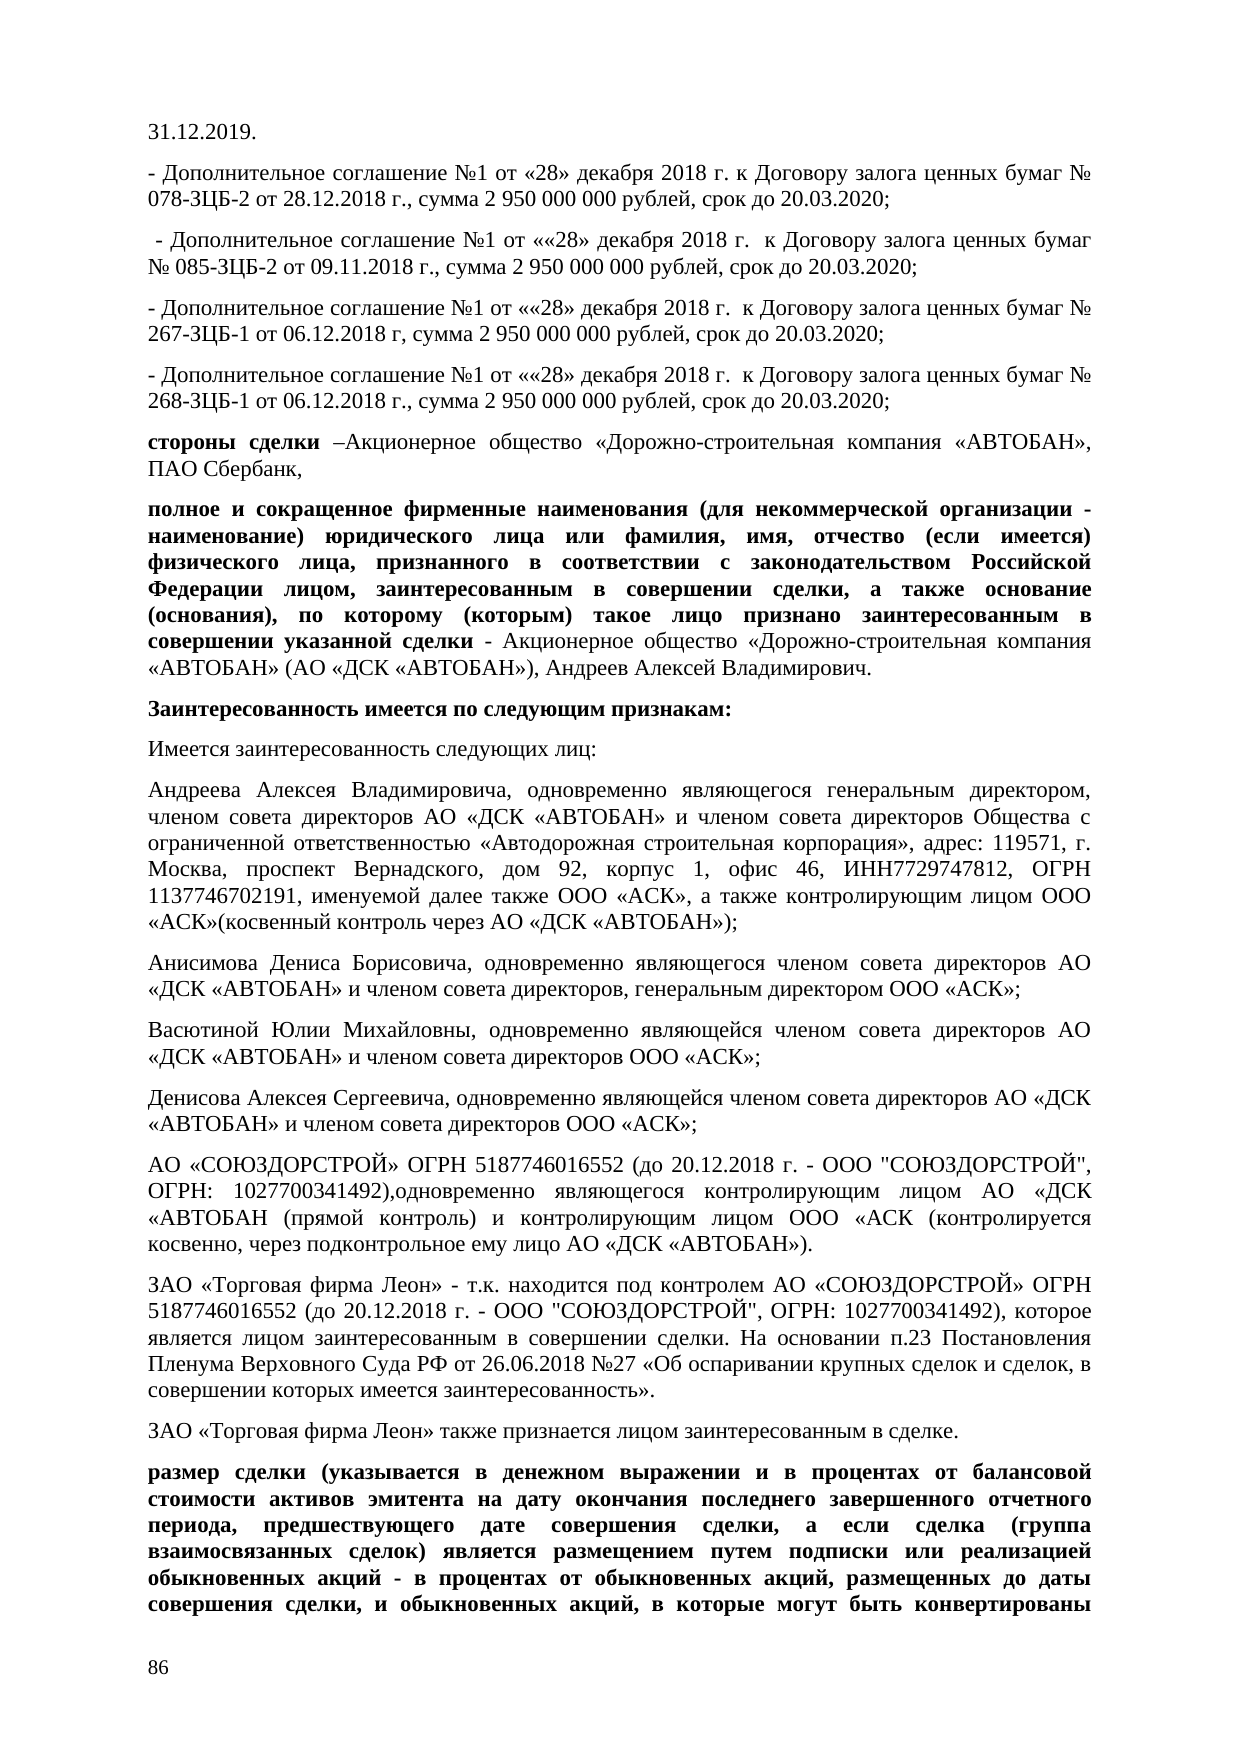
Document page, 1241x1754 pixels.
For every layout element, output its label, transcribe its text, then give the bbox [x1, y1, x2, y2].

text Денисова Алексея Сергеевича, одновременно являющейся членом совета директоров АО «ДСК «АВТОБАН» и членом совета директоров ООО «АСК»; [148, 1084, 1092, 1136]
text АО «СОЮЗДОРСТРОЙ» ОГРН 5187746016552 (до 20.12.2018 г. - ООО "СОЮЗДОРСТРОЙ", ОГРН: 1027700341492),одновременно являющегося контролирующим лицом АО «ДСК «АВТОБАН (прямой контроль) и контролирующим лицом ООО «АСК (контролируется косвенно, через подконтрольное ему лицо АО «ДСК «АВТОБАН»). [148, 1151, 1092, 1256]
text Имеется заинтересованность следующих лиц: [148, 736, 1092, 762]
text - Дополнительное соглашение №1 от ««28» декабря 2018 г. к Договору залога ценных бумаг № 085-ЗЦБ-2 от 09.11.2018 г., сумма 2 950 000 000 рублей, срок до 20.03.2020; [148, 226, 1092, 279]
text ЗАО «Торговая фирма Леон» - т.к. находится под контролем АО «СОЮЗДОРСТРОЙ» ОГРН 5187746016552 (до 20.12.2018 г. - ООО "СОЮЗДОРСТРОЙ", ОГРН: 1027700341492), которое является лицом заинтересованным в совершении сделки. На основании п.23 Постановления Пленума Верховного Суда РФ от 26.06.2018 №27 «Об оспаривании крупных сделок и сделок, в совершении которых имеется заинтересованность». [148, 1271, 1092, 1403]
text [148, 118, 1092, 144]
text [148, 1458, 1092, 1616]
text стороны сделки –Акционерное общество «Дорожно-строительная компания «АВТОБАН», ПАО Сбербанк, [148, 428, 1092, 481]
text ЗАО «Торговая фирма Леон» также признается лицом заинтересованным в сделке. [148, 1417, 1092, 1444]
text Анисимова Дениса Борисовича, одновременно являющегося членом совета директоров АО «ДСК «АВТОБАН» и членом совета директоров, генеральным директором ООО «АСК»; [148, 949, 1092, 1002]
text - Дополнительное соглашение №1 от «28» декабря 2018 г. к Договору залога ценных бумаг № 078-ЗЦБ-2 от 28.12.2018 г., сумма 2 950 000 000 рублей, срок до 20.03.2020; [148, 159, 1092, 212]
text Васютиной Юлии Михайловны, одновременно являющейся членом совета директоров АО «ДСК «АВТОБАН» и членом совета директоров ООО «АСК»; [148, 1016, 1092, 1069]
text - Дополнительное соглашение №1 от ««28» декабря 2018 г. к Договору залога ценных бумаг № 267-ЗЦБ-1 от 06.12.2018 г, сумма 2 950 000 000 рублей, срок до 20.03.2020; [148, 294, 1092, 346]
text - Дополнительное соглашение №1 от ««28» декабря 2018 г. к Договору залога ценных бумаг № 268-ЗЦБ-1 от 06.12.2018 г., сумма 2 950 000 000 рублей, срок до 20.03.2020; [148, 361, 1092, 414]
text полное и сокращенное фирменные наименования (для некоммерческой организации - наименование) юридического лица или фамилия, имя, отчество (если имеется) физического лица, признанного в соответствии с законодательством Российской Федерации лицом, заинтересованным в совершении сделки, а также основание (основания), по которому (которым) такое лицо признано заинтересованным в совершении указанной сделки - Акционерное общество «Дорожно-строительная компания «АВТОБАН» (АО «ДСК «АВТОБАН»), Андреев Алексей Владимирович. [148, 496, 1092, 680]
text Заинтересованность имеется по следующим признакам: [148, 694, 1092, 721]
text Андреева Алексея Владимировича, одновременно являющегося генеральным директором, членом совета директоров АО «ДСК «АВТОБАН» и членом совета директоров Общества с ограниченной ответственностью «Автодорожная строительная корпорация», адрес: 119571, г. Москва, проспект Вернадского, дом 92, корпус 1, офис 46, ИНН7729747812, ОГРН 1137746702191, именуемой далее также ООО «АСК», а также контролирующим лицом ООО «АСК»(косвенный контроль через АО «ДСК «АВТОБАН»); [148, 776, 1092, 934]
